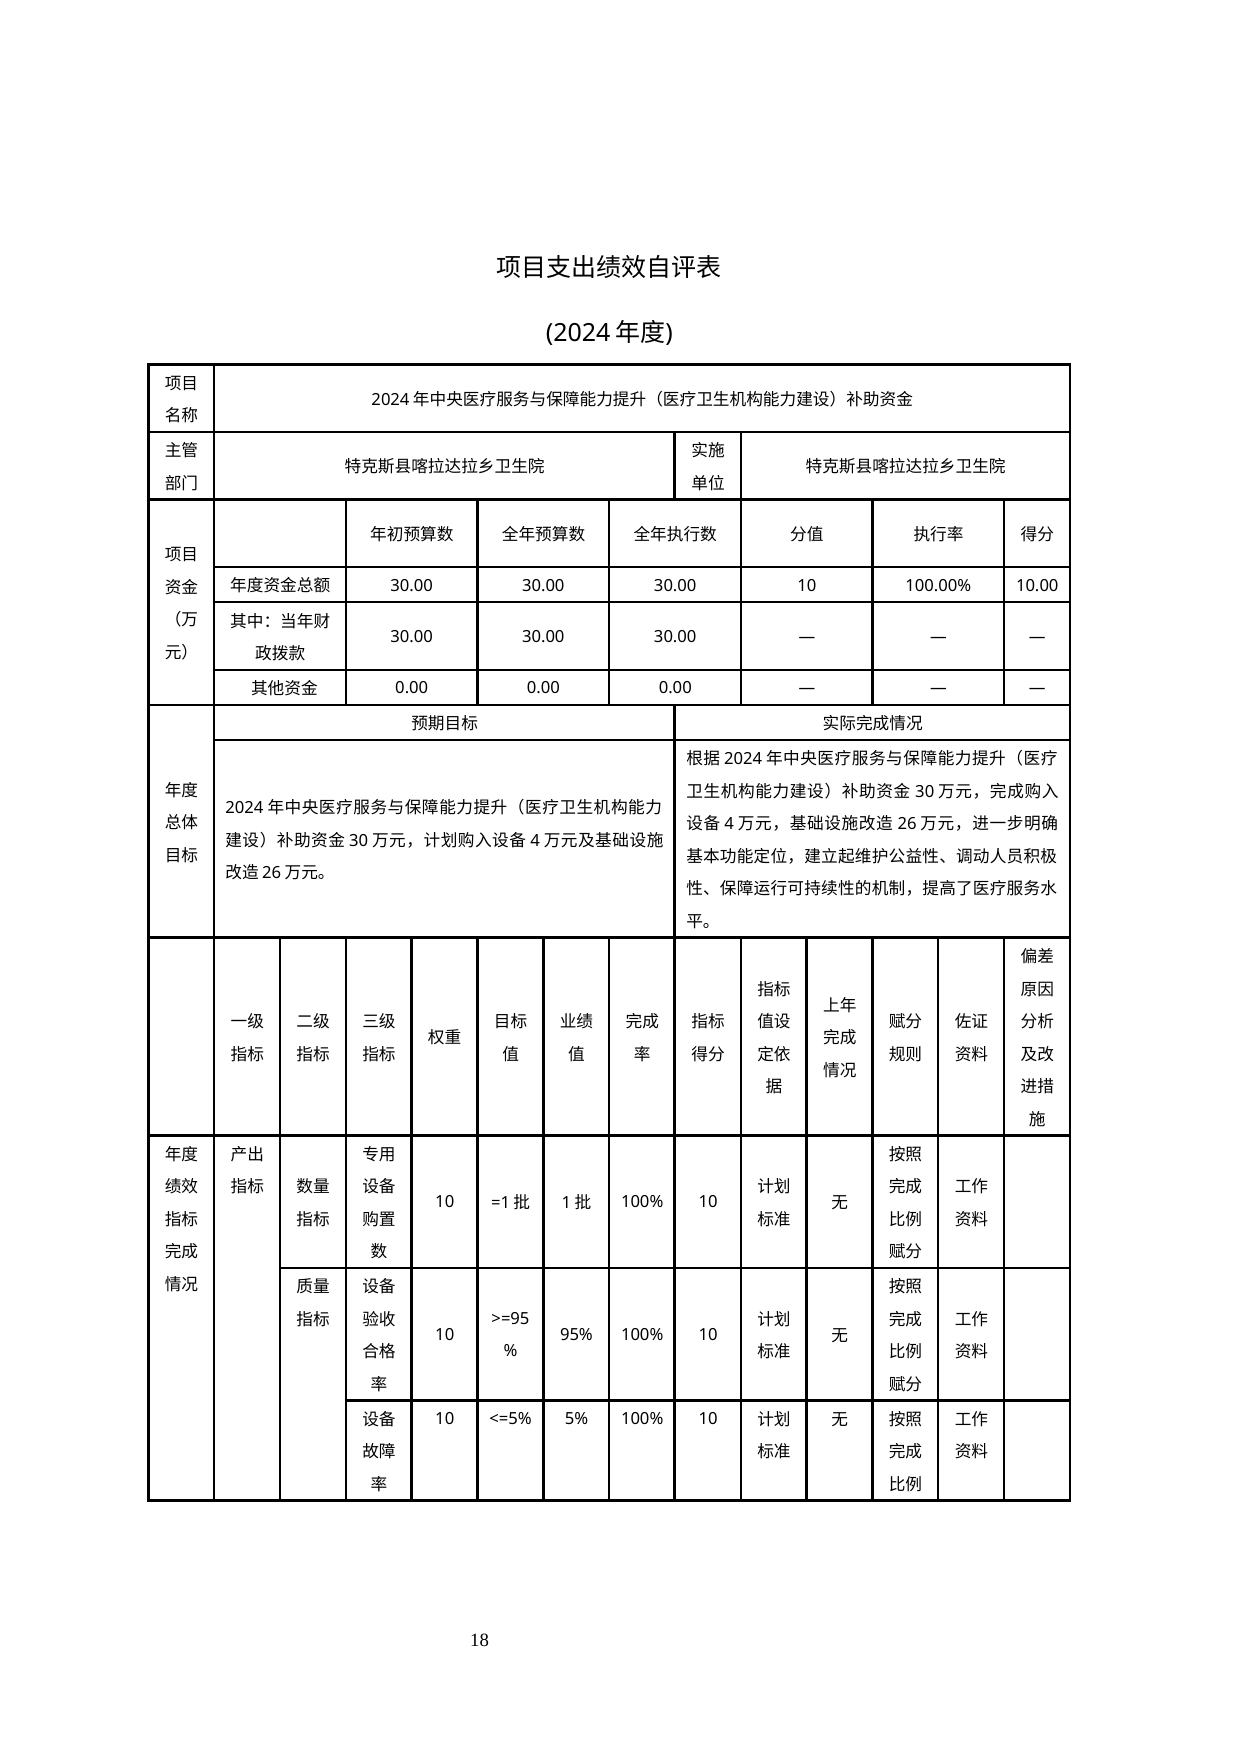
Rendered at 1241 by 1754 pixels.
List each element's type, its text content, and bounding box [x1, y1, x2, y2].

table_cell 年度总体目标 [150, 706, 213, 936]
table_cell — [1005, 671, 1069, 703]
table_cell 100% [610, 1137, 673, 1266]
table_cell 其他资金 [215, 671, 345, 703]
table_cell 工作资料 [939, 1402, 1003, 1499]
table_header 项目支出绩效自评表 [148, 233, 1070, 298]
table_cell 0.00 [610, 671, 740, 703]
table_cell 目标值 [479, 939, 542, 1134]
table_cell 年初预算数 [347, 501, 476, 566]
table_cell 无 [808, 1402, 871, 1499]
table_cell 30.00 [347, 603, 476, 668]
table_cell 工作资料 [939, 1269, 1003, 1399]
table_cell — [742, 603, 871, 668]
table_cell 偏差原因分析及改进措施 [1005, 939, 1069, 1134]
table_cell 全年执行数 [610, 501, 740, 566]
table_cell 30.00 [479, 603, 608, 668]
table_cell 主管部门 [150, 433, 213, 498]
table_cell 10 [676, 1137, 740, 1266]
table_cell 1批 [545, 1137, 608, 1266]
table_cell 按照完成比例赋分 [874, 1137, 937, 1266]
table_cell >=95% [479, 1269, 542, 1399]
table_cell 质量指标 [281, 1269, 345, 1499]
table_cell 实施单位 [676, 433, 740, 498]
table_cell 完成率 [610, 939, 673, 1134]
table_cell 分值 [742, 501, 871, 566]
table_cell 10 [676, 1402, 740, 1499]
table_cell 赋分规则 [874, 939, 937, 1134]
table_cell 100% [610, 1269, 673, 1399]
table_cell 上年完成情况 [808, 939, 871, 1134]
table_cell 佐证资料 [939, 939, 1003, 1134]
table_cell 无 [808, 1137, 871, 1266]
table_cell 30.00 [347, 568, 476, 601]
table_cell 0.00 [479, 671, 608, 703]
table_cell 二级指标 [281, 939, 345, 1134]
table_cell 10 [413, 1402, 476, 1499]
table_cell 产出指标 [215, 1137, 279, 1499]
table_cell (2024年度) [148, 298, 1070, 363]
table_cell 设备故障率 [347, 1402, 410, 1499]
table_cell 数量指标 [281, 1137, 345, 1266]
table_cell [150, 939, 213, 1134]
table_cell 设备验收合格率 [347, 1269, 410, 1399]
table_cell 一级指标 [215, 939, 279, 1134]
table_cell 按照完成比例赋分 [874, 1269, 937, 1399]
table_cell 全年预算数 [479, 501, 608, 566]
table_cell 95% [545, 1269, 608, 1399]
table_cell 执行率 [874, 501, 1003, 566]
table_cell 100.00% [874, 568, 1003, 601]
table_cell 计划标准 [742, 1402, 805, 1499]
table_cell <=5% [479, 1402, 542, 1499]
table_cell 2024年中央医疗服务与保障能力提升（医疗卫生机构能力建设）补助资金 [215, 366, 1069, 431]
table_cell 30.00 [479, 568, 608, 601]
table_cell 业绩值 [545, 939, 608, 1134]
table_cell 30.00 [610, 603, 740, 668]
table_cell — [1005, 603, 1069, 668]
table_cell 根据2024年中央医疗服务与保障能力提升（医疗卫生机构能力建设）补助资金30万元，完成购入设备4万元，基础设施改造26万元，进一步明确基本功能定位，建立起维护公益性、调动人员积极性、保障运行可持续性的机制，提高了医疗服务水平。 [676, 741, 1069, 936]
table_cell 100% [610, 1402, 673, 1499]
table_cell 10.00 [1005, 568, 1069, 601]
table_cell [1005, 1269, 1069, 1399]
table_cell 2024年中央医疗服务与保障能力提升（医疗卫生机构能力建设）补助资金30万元，计划购入设备4万元及基础设施改造26万元。 [215, 741, 673, 936]
table_cell 年度资金总额 [215, 568, 345, 601]
table_cell 指标值设定依据 [742, 939, 805, 1134]
table_cell 其中：当年财政拨款 [215, 603, 345, 668]
table_cell 指标得分 [676, 939, 740, 1134]
table_cell 年度绩效指标完成情况 [150, 1137, 213, 1499]
table_cell 特克斯县喀拉达拉乡卫生院 [215, 433, 673, 498]
table_cell — [742, 671, 871, 703]
table_cell 按照完成比例赋分 [874, 1402, 937, 1499]
table_cell 权重 [413, 939, 476, 1134]
table_cell — [874, 603, 1003, 668]
table_cell 无 [808, 1269, 871, 1399]
table_cell — [874, 671, 1003, 703]
table_cell 三级指标 [347, 939, 410, 1134]
table_cell 10 [676, 1269, 740, 1399]
table_cell [1005, 1137, 1069, 1266]
table_cell 10 [413, 1269, 476, 1399]
table_cell 30.00 [610, 568, 740, 601]
table_cell 专用设备购置数 [347, 1137, 410, 1266]
table_cell =1批 [479, 1137, 542, 1266]
table_cell 0.00 [347, 671, 476, 703]
table_cell 实际完成情况 [676, 706, 1069, 739]
table_cell 10 [413, 1137, 476, 1266]
table_cell 预期目标 [215, 706, 673, 739]
table_cell [215, 501, 345, 566]
table_cell 工作资料 [939, 1137, 1003, 1266]
table_cell [1005, 1402, 1069, 1499]
table_cell 项目资金（万元） [150, 501, 213, 703]
table_cell 得分 [1005, 501, 1069, 566]
table_cell 5% [545, 1402, 608, 1499]
table_cell 计划标准 [742, 1137, 805, 1266]
table_cell 特克斯县喀拉达拉乡卫生院 [742, 433, 1069, 498]
table_cell 10 [742, 568, 871, 601]
table_cell 项目名称 [150, 366, 213, 431]
table_cell 计划标准 [742, 1269, 805, 1399]
